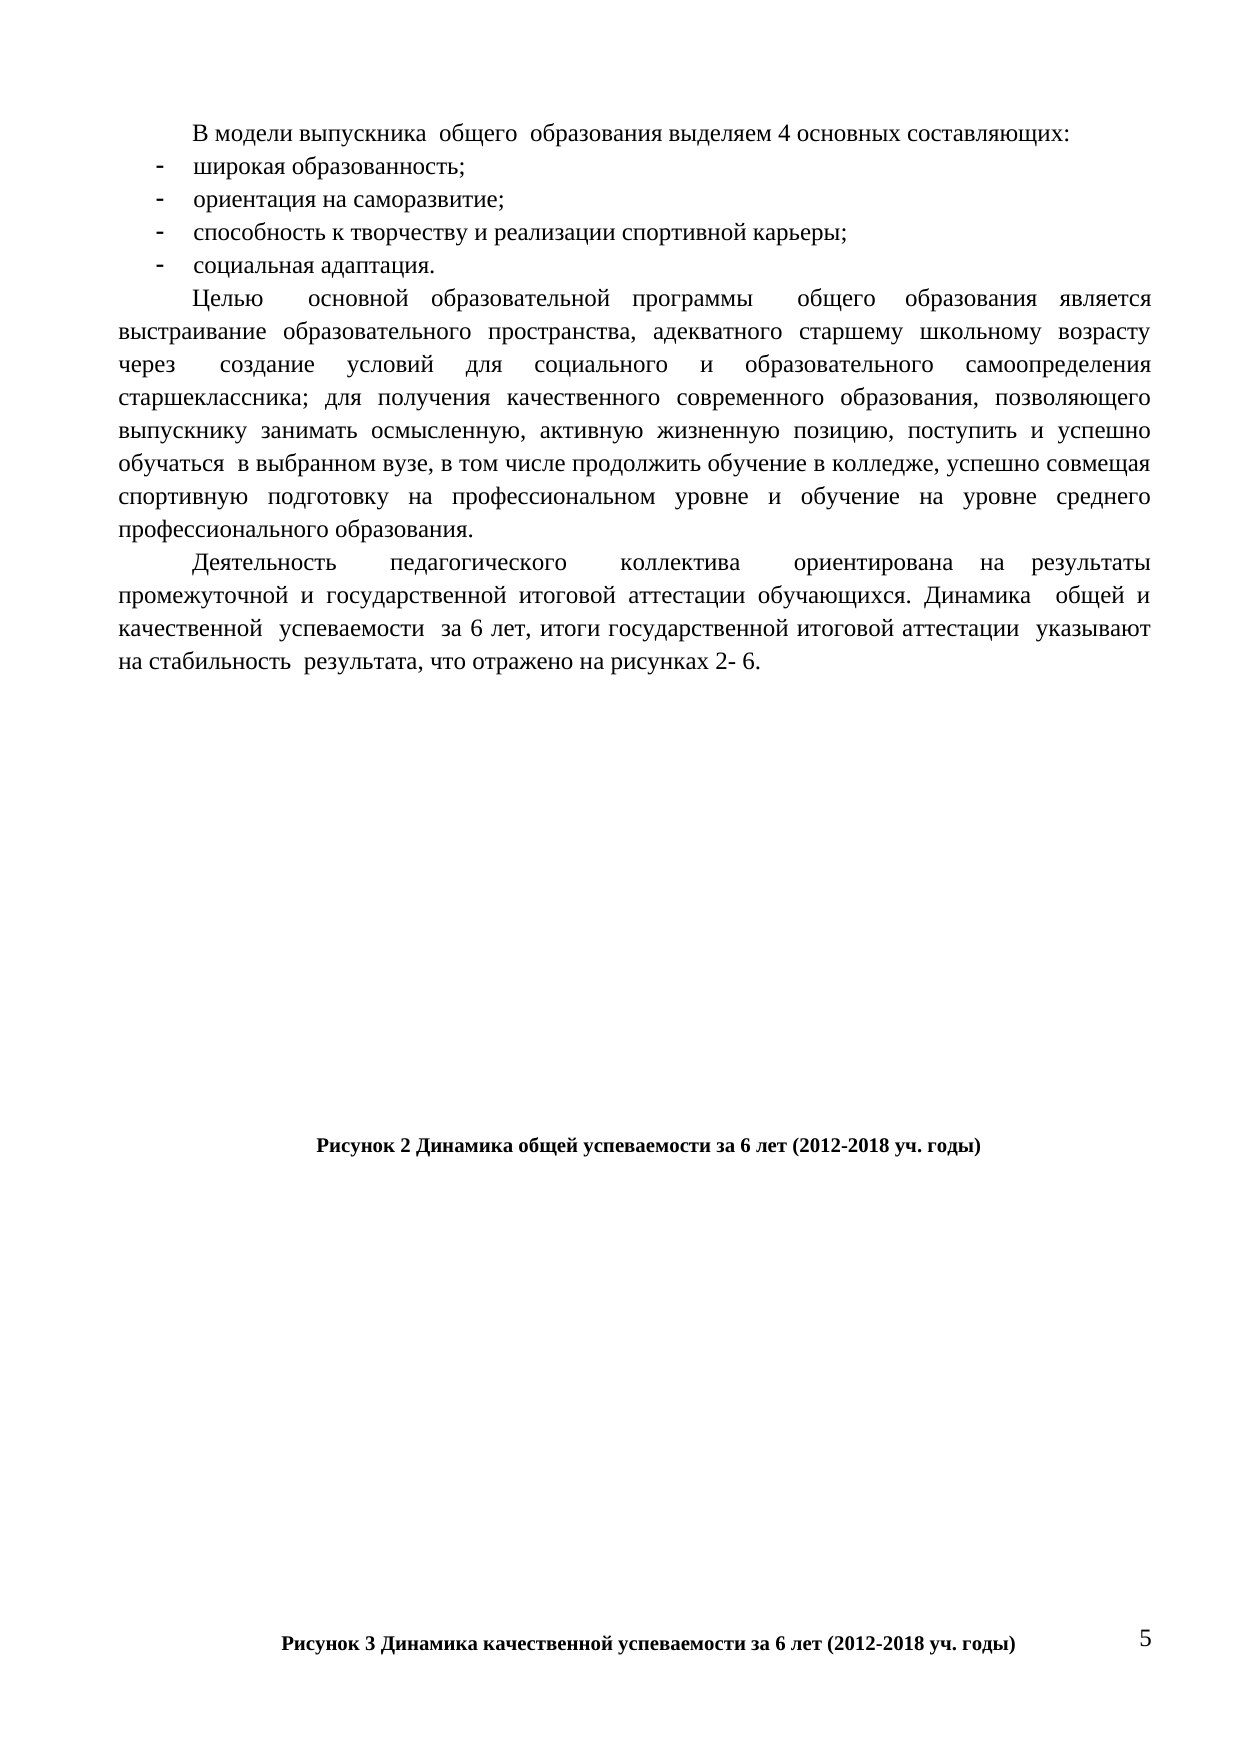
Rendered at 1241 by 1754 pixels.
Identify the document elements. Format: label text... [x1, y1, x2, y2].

text В модели выпускника общего образования выделяем 4 основных составляющих: [118, 118, 1152, 147]
text Целью основной образовательной программы общего образования является выстраивание образовательного пространства, адекватного старшему школьному возрасту через создание условий для социального и образовательного самоопределения старшеклассника; для получения качественного современного образования, позволяющего выпускнику занимать осмысленную, активную жизненную позицию, поступить и успешно обучаться в выбранном вузе, в том числе продолжить обучение в колледже, успешно совмещая спортивную подготовку на профессиональном уровне и обучение на уровне среднего профессионального образования. [118, 283, 1152, 543]
text Деятельность педагогического коллектива ориентирована на результаты промежуточной и государственной итоговой аттестации обучающихся. Динамика общей и качественной успеваемости за 6 лет, итоги государственной итоговой аттестации указывают на стабильность результата, что отражено на рисунках 2- 6. [118, 547, 1152, 675]
list социальная адаптация. [156, 250, 1152, 279]
list ориентация на саморазвитие; [156, 184, 1152, 213]
list способность к творчеству и реализации спортивной карьеры; [156, 217, 1152, 246]
list широкая образованность; [156, 151, 1152, 180]
